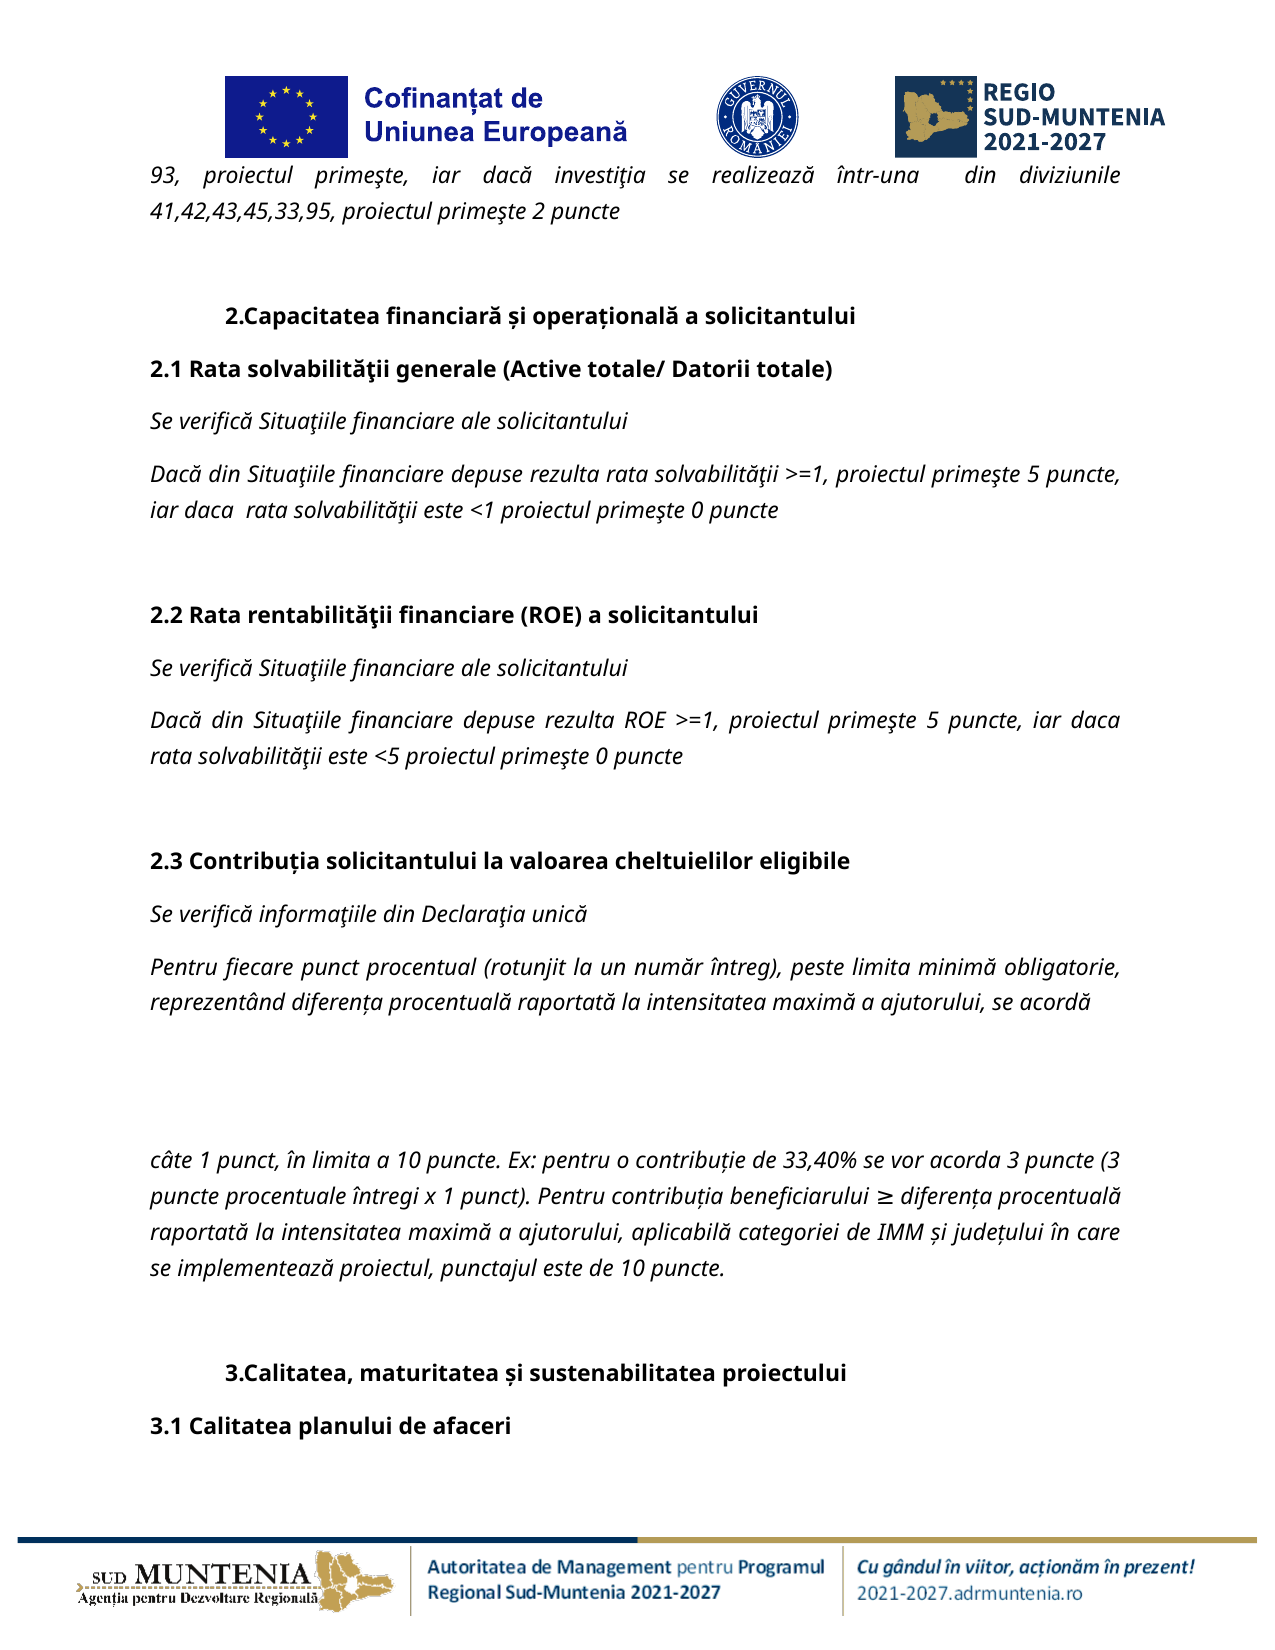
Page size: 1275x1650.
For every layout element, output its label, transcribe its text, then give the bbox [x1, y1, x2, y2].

text Se verifică Situaţiile financiare ale solicitantului [150, 405, 1125, 436]
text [150, 159, 1125, 226]
text Se verifică informaţiile din Declaraţia unică [150, 898, 1125, 929]
text 2.Capacitatea financiară și operațională a solicitantului [150, 300, 1125, 331]
text Dacă din Situaţiile financiare depuse rezulta rata solvabilităţii >=1, proiectul primeşte 5 puncte, iar daca rata solvabilităţii este <1 proiectul primeşte 0 puncte [150, 458, 1125, 525]
text 3.Calitatea, maturitatea și sustenabilitatea proiectului [150, 1357, 1125, 1388]
text 2.1 Rata solvabilităţii generale (Active totale/ Datorii totale) [150, 352, 1125, 384]
picture [17, 1537, 1258, 1617]
text Se verifică Situaţiile financiare ale solicitantului [150, 651, 1125, 683]
text 2.3 Contribuția solicitantului la valoarea cheltuielilor eligibile [150, 845, 1125, 876]
text câte 1 punct, în limita a 10 puncte. Ex: pentru o contribuție de 33,40% se vor acorda 3 puncte (3 puncte procentuale întregi x 1 punct). Pentru contribuția beneficiarului ≥ diferența procentuală raportată la intensitatea maximă a ajutorului, aplicabilă categoriei de IMM și județului în care se implementează proiectul, punctajul este de 10 puncte. [150, 1144, 1125, 1283]
text 2.2 Rata rentabilităţii financiare (ROE) a solicitantului [150, 599, 1125, 630]
text 3.1 Calitatea planului de afaceri [150, 1410, 1125, 1441]
text Dacă din Situaţiile financiare depuse rezulta ROE >=1, proiectul primeşte 5 puncte, iar daca rata solvabilităţii este <5 proiectul primeşte 0 puncte [150, 704, 1125, 771]
text Pentru fiecare punct procentual (rotunjit la un număr întreg), peste limita minimă obligatorie, reprezentând diferența procentuală raportată la intensitatea maximă a ajutorului, se acordă [150, 950, 1125, 1018]
